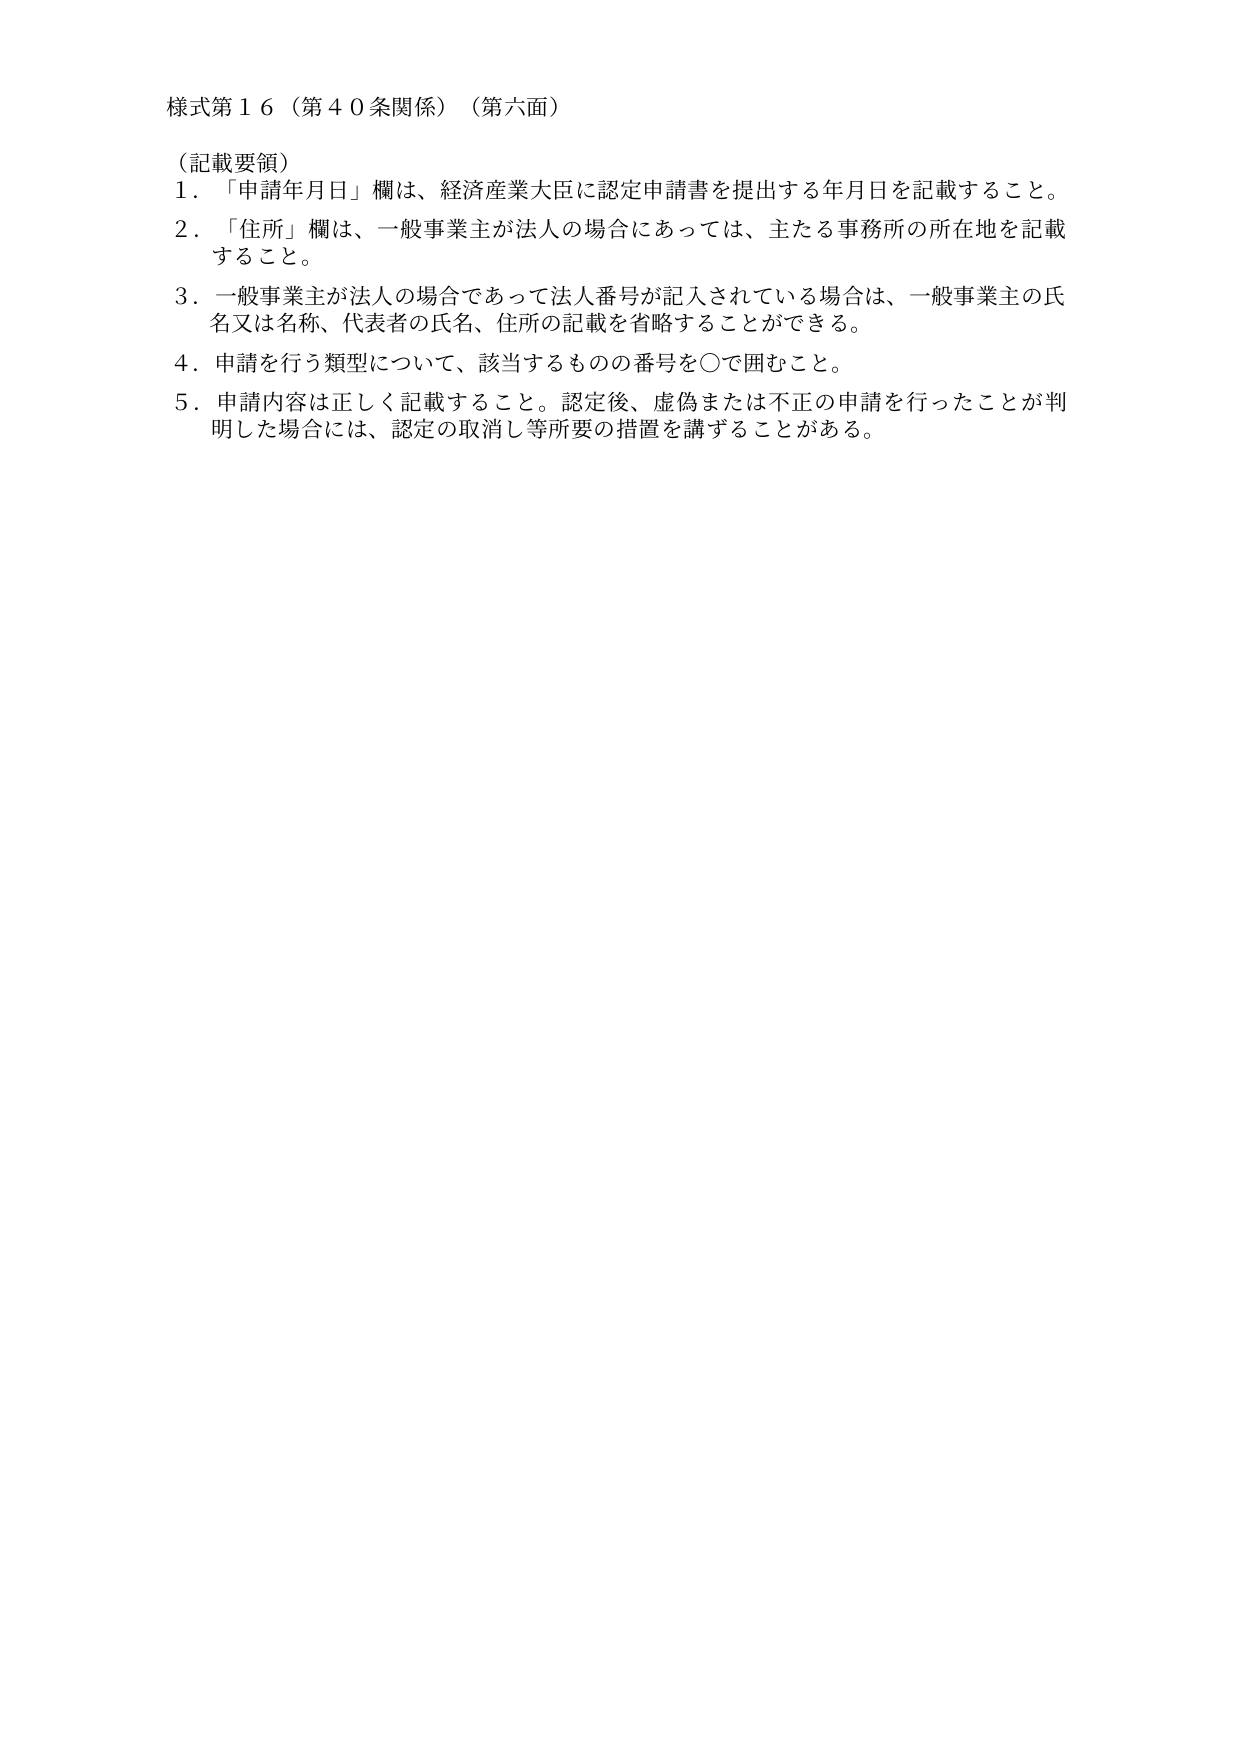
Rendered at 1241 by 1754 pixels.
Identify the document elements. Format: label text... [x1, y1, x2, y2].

text ２．「住所」欄は、一般事業主が法人の場合にあっては、主たる事務所の所在地を記載すること。 [170, 216, 1067, 270]
text （記載要領） [167, 149, 996, 176]
text ４．申請を行う類型について、該当するものの番号を○で囲むこと。 [170, 349, 1067, 376]
text ５．申請内容は正しく記載すること。認定後、虚偽または不正の申請を行ったことが判明した場合には、認定の取消し等所要の措置を講ずることがある。 [170, 389, 1067, 443]
text ３．一般事業主が法人の場合であって法人番号が記入されている場合は、一般事業主の氏名又は名称、代表者の氏名、住所の記載を省略することができる。 [170, 283, 1067, 337]
text １．「申請年月日」欄は、経済産業大臣に認定申請書を提出する年月日を記載すること。 [170, 176, 1067, 203]
text 様式第１６（第４０条関係）（第六面） [167, 89, 1070, 122]
